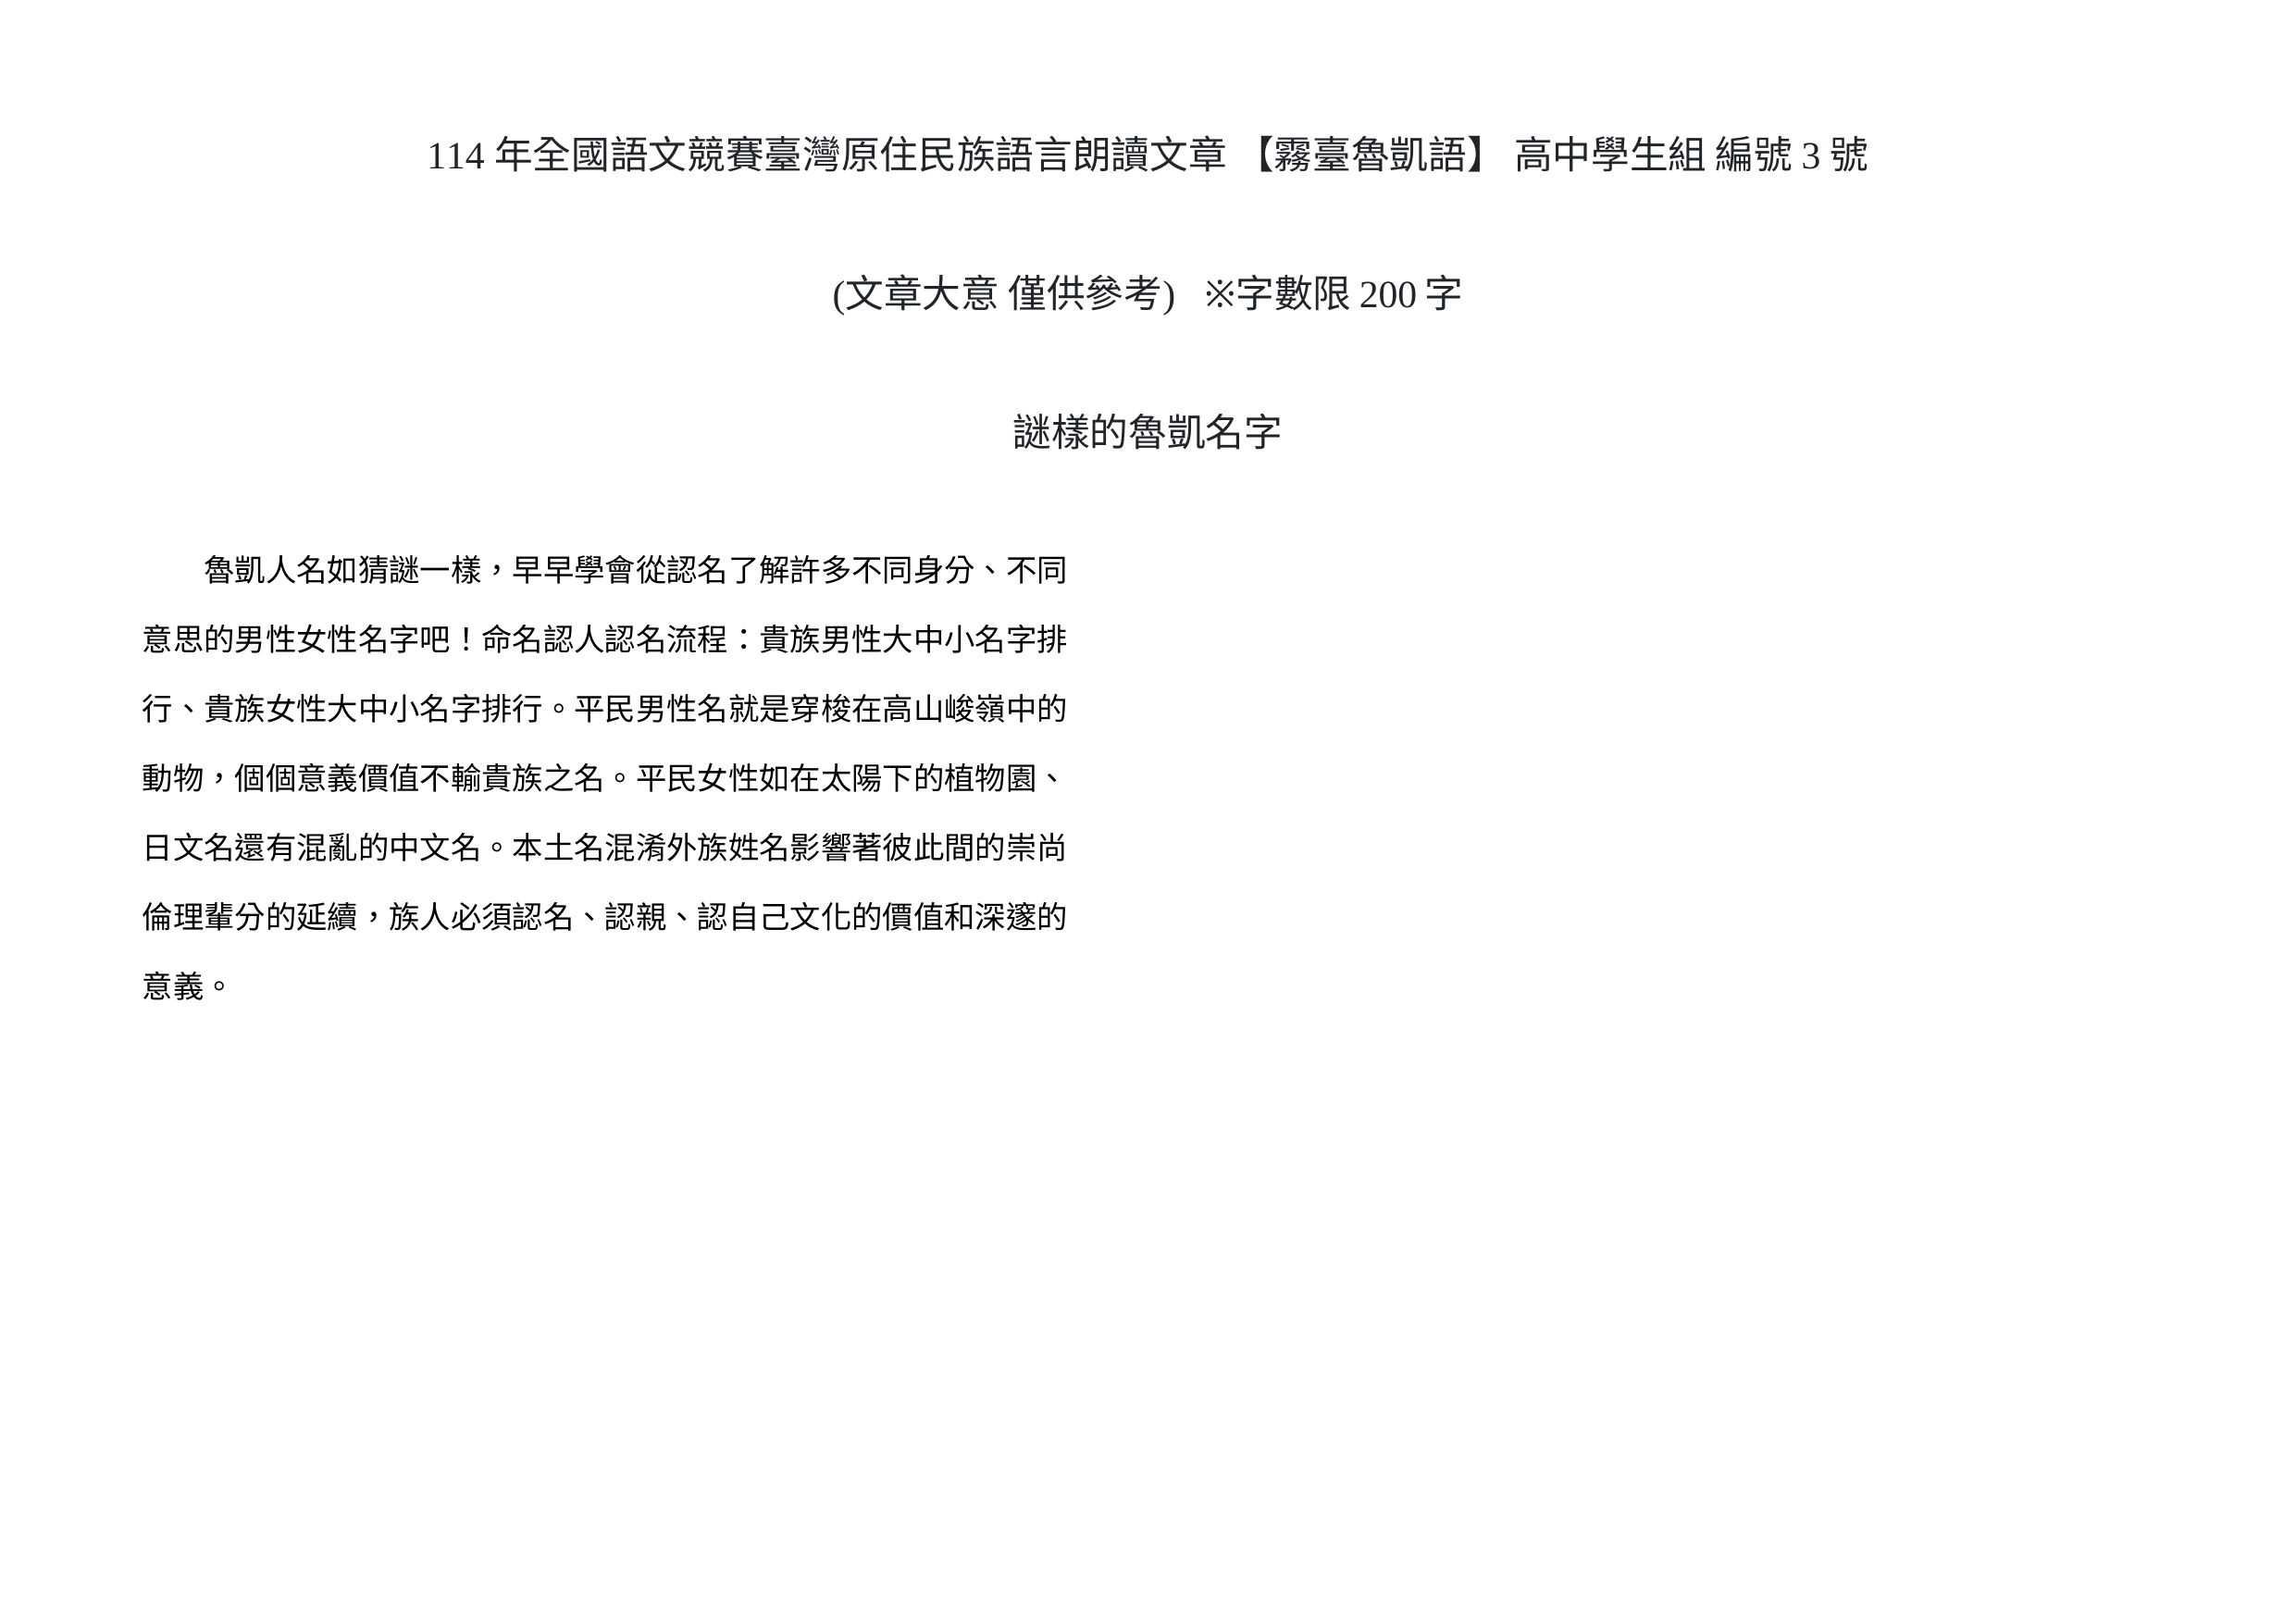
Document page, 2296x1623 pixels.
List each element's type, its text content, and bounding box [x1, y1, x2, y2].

text (文章大意 僅供參考) ※字數限200字 [142, 256, 2153, 326]
text 114 年全國語文競賽臺灣原住民族語言朗讀文章 【霧臺魯凱語】 高中學生組 編號 3 號 [142, 118, 2153, 187]
text 魯凱人名如猜謎一樣，早早學會從認名了解許多不同身分、不同意思的男性女性名字吧！命名認人認名流程：貴族男性大中小名字排行、貴族女性大中小名字排行。平民男性名就是穿梭在高山峻嶺中的動物，個個意義價值不輸貴族之名。平民女性如在太陽下的植物園、日文名還有混亂的中文名。本土名混淆外族姓名影響著彼此間的崇尚倫理輩分的延續，族人必須認名、認親、認自己文化的價值和深邃的意義。 [142, 534, 1090, 1020]
text 謎樣的魯凱名字 [142, 395, 2153, 465]
